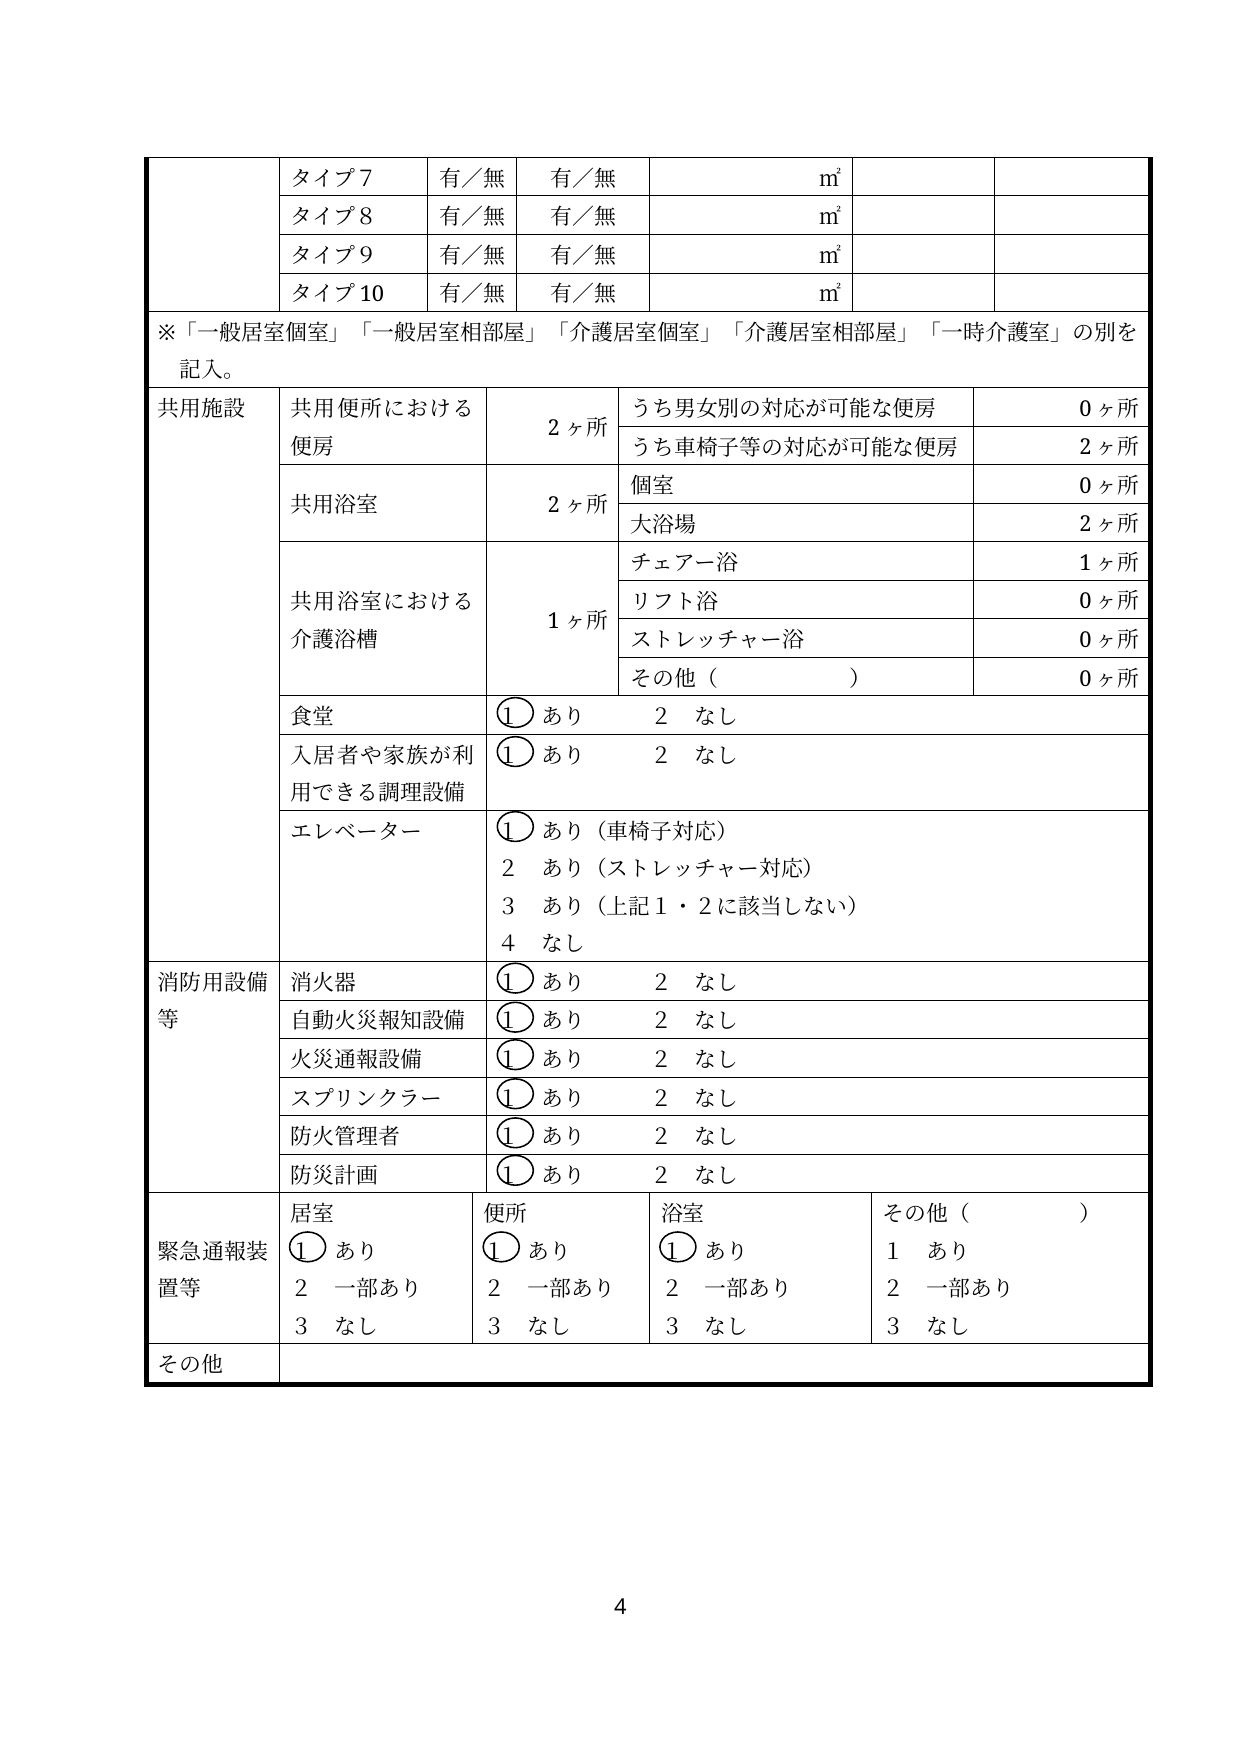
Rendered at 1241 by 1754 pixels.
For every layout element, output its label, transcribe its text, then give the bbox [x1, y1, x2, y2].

table_cell [853, 235, 994, 272]
table_cell ㎡ [650, 274, 852, 311]
table_cell その他（ ） １ あり ２ 一部あり ３ なし [872, 1193, 1148, 1343]
table_cell タイプ９ [280, 235, 427, 272]
table_cell 便所 １ あり ２ 一部あり ３ なし [473, 1193, 649, 1343]
table_cell １ あり ２ なし [487, 696, 1148, 734]
table_cell 消火器 [280, 962, 486, 999]
table_cell 居室 １ あり ２ 一部あり ３ なし [280, 1193, 472, 1343]
table_cell １ あり ２ なし [487, 962, 1148, 999]
table_cell [853, 196, 994, 234]
table_cell 防火管理者 [280, 1116, 486, 1154]
table_cell [853, 274, 994, 311]
table_cell 入居者や家族が利用できる調理設備 [280, 735, 486, 810]
table_cell 有／無 [428, 158, 516, 195]
table_cell 有／無 [517, 158, 649, 195]
table_cell １ あり ２ なし [487, 1155, 1148, 1192]
table_cell 1ヶ所 [974, 542, 1148, 580]
table_cell 有／無 [428, 274, 516, 311]
table_cell リフト浴 [619, 581, 973, 618]
table_cell ㎡ [650, 158, 852, 195]
table_cell タイプ10 [280, 274, 427, 311]
table_cell 消防用設備等 [149, 962, 279, 1192]
table_cell タイプ８ [280, 196, 427, 234]
table_cell 2ヶ所 [487, 465, 618, 541]
table_cell 火災通報設備 [280, 1039, 486, 1077]
table_cell うち車椅子等の対応が可能な便房 [619, 427, 973, 464]
table_cell ㎡ [650, 196, 852, 234]
table_cell タイプ７ [280, 158, 427, 195]
table_cell １ あり ２ なし [487, 1078, 1148, 1115]
table_cell 2ヶ所 [974, 427, 1148, 464]
table_cell エレベーター [280, 811, 486, 961]
table_cell ※「一般居室個室」「一般居室相部屋」「介護居室個室」「介護居室相部屋」「一時介護室」の別を記入。 [149, 312, 1148, 387]
table_cell １ あり（車椅子対応） ２ あり（ストレッチャー対応） ３ あり（上記１・２に該当しない） ４ なし [487, 811, 1148, 961]
table_cell 0ヶ所 [974, 658, 1148, 695]
table_cell ストレッチャー浴 [619, 619, 973, 657]
table_cell １ あり ２ なし [487, 1039, 1148, 1077]
table_cell うち男女別の対応が可能な便房 [619, 388, 973, 426]
table_cell [995, 158, 1148, 195]
table_cell 共用便所における便房 [280, 388, 486, 464]
table_cell 浴室 １ あり ２ 一部あり ３ なし [650, 1193, 871, 1343]
table_cell 共用施設 [149, 388, 279, 961]
table_cell 自動火災報知設備 [280, 1001, 486, 1038]
table_cell 0ヶ所 [974, 619, 1148, 657]
table_cell 有／無 [428, 235, 516, 272]
table_cell 0ヶ所 [974, 465, 1148, 503]
table_cell 共用浴室における介護浴槽 [280, 542, 486, 695]
table_cell [280, 1344, 1148, 1382]
table_cell 2ヶ所 [974, 504, 1148, 541]
table_cell 0ヶ所 [974, 581, 1148, 618]
table_cell その他 [149, 1344, 279, 1382]
table_cell 個室 [619, 465, 973, 503]
table_cell 2ヶ所 [487, 388, 618, 464]
table_cell １ あり ２ なし [487, 735, 1148, 810]
table_cell その他（ ） [619, 658, 973, 695]
table_cell 有／無 [517, 274, 649, 311]
table_cell 緊急通報装置等 [149, 1193, 279, 1343]
table_cell １ あり ２ なし [487, 1116, 1148, 1154]
table_cell 有／無 [517, 235, 649, 272]
table_cell スプリンクラー [280, 1078, 486, 1115]
table_cell [853, 158, 994, 195]
table_cell [995, 274, 1148, 311]
table_cell 有／無 [428, 196, 516, 234]
table_cell 有／無 [517, 196, 649, 234]
table_cell チェアー浴 [619, 542, 973, 580]
table_cell 1ヶ所 [487, 542, 618, 695]
table_cell 食堂 [280, 696, 486, 734]
table_cell 防災計画 [280, 1155, 486, 1192]
table_cell ㎡ [650, 235, 852, 272]
table_cell [995, 235, 1148, 272]
table_cell １ あり ２ なし [487, 1001, 1148, 1038]
table_cell [995, 196, 1148, 234]
table_cell 大浴場 [619, 504, 973, 541]
table_cell 共用浴室 [280, 465, 486, 541]
table_cell 0ヶ所 [974, 388, 1148, 426]
